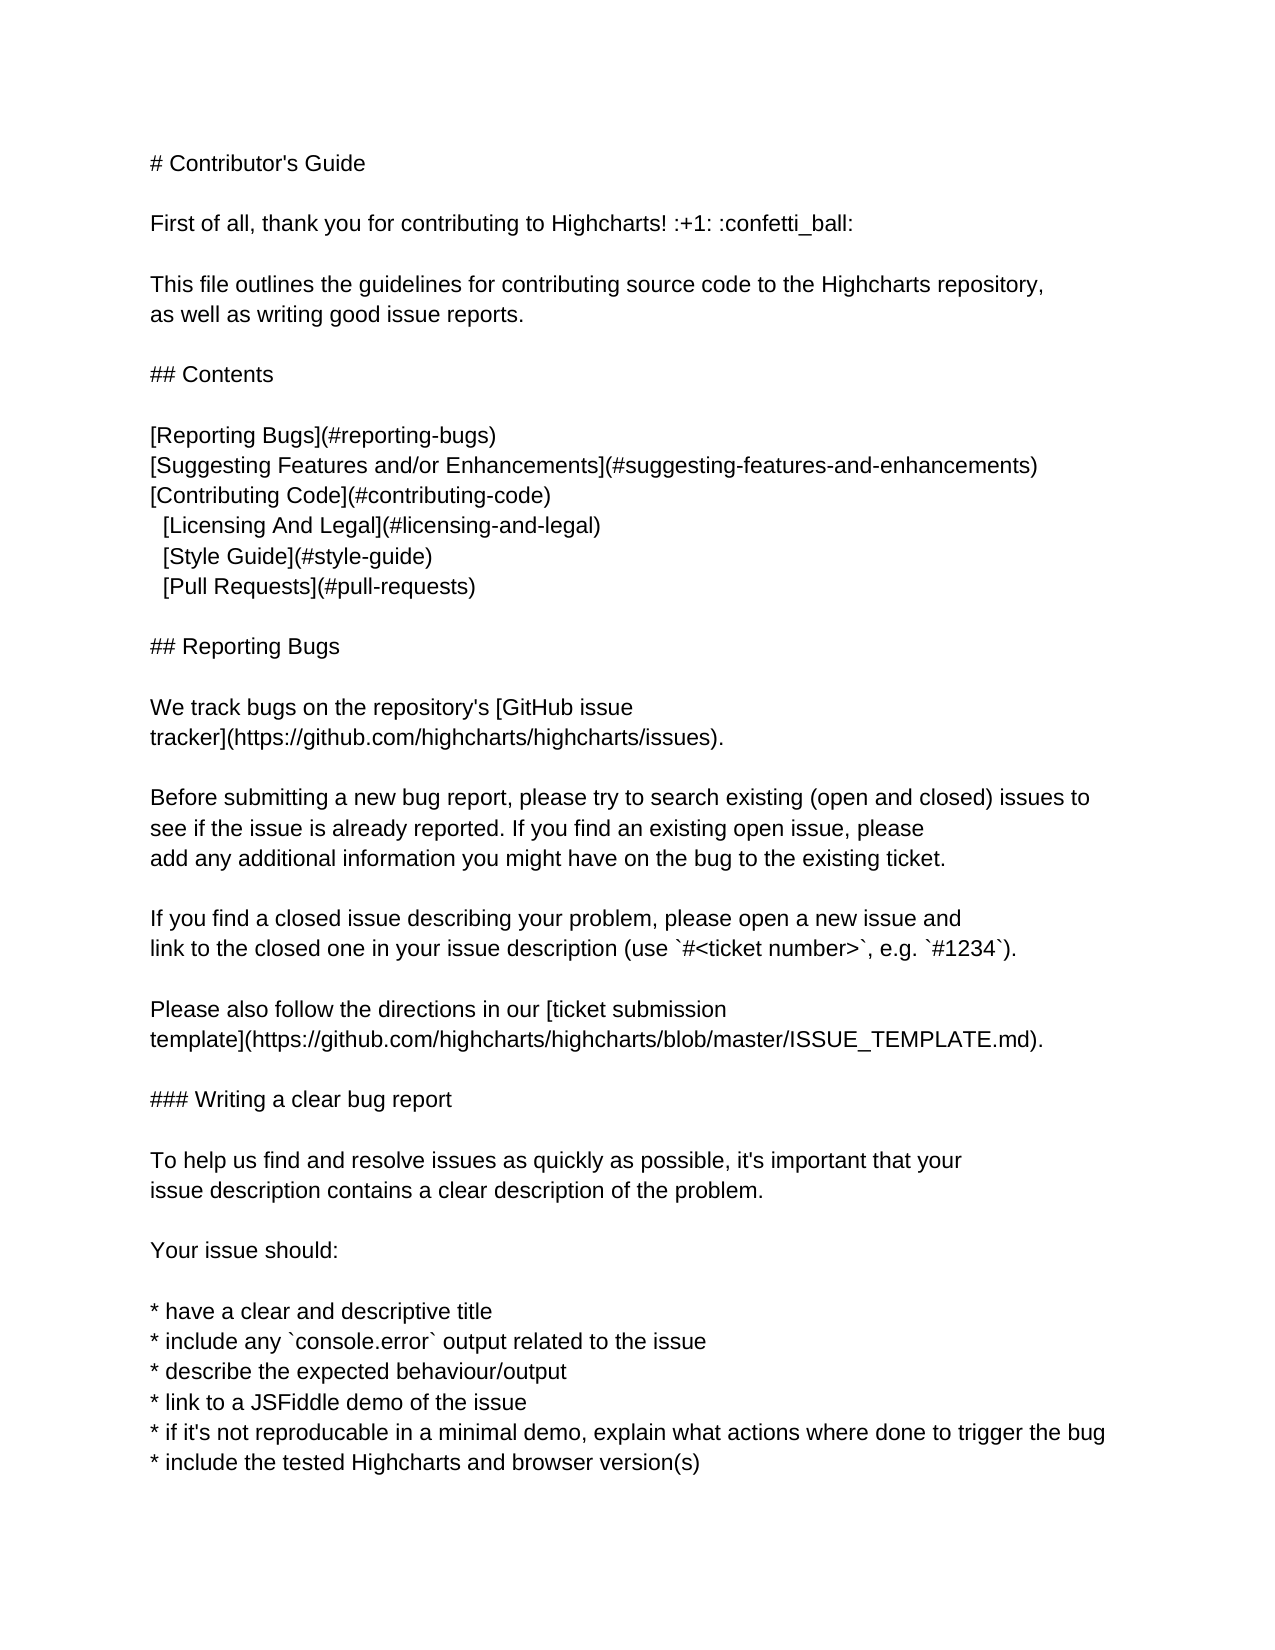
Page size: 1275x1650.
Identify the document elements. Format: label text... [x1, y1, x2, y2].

text To help us find and resolve issues as quickly as possible, it's important that your [150, 1147, 1125, 1173]
text Please also follow the directions in our [ticket submission template](https://github.com/highcharts/highcharts/blob/master/ISSUE_TEMPLATE.md). [150, 996, 1125, 1052]
text We track bugs on the repository's [GitHub issue tracker](https://github.com/highcharts/highcharts/issues). [150, 694, 1125, 750]
text ## Contents [150, 361, 1125, 388]
text * include any `console.error` output related to the issue [150, 1328, 1125, 1354]
text * describe the expected behaviour/output [150, 1358, 1125, 1385]
text [Contributing Code](#contributing-code) [150, 482, 1125, 509]
text First of all, thank you for contributing to Highcharts! :+1: :confetti_ball: [150, 210, 1125, 237]
text # Contributor's Guide [150, 150, 1125, 176]
text Your issue should: [150, 1237, 1125, 1264]
text link to the closed one in your issue description (use `#<ticket number>`, e.g. `#1234`). [150, 935, 1125, 962]
text add any additional information you might have on the bug to the existing ticket. [150, 845, 1125, 871]
text ## Reporting Bugs [150, 633, 1125, 660]
text * if it's not reproducable in a minimal demo, explain what actions where done to trigger the bug [150, 1419, 1125, 1445]
text see if the issue is already reported. If you find an existing open issue, please [150, 814, 1125, 841]
text [Suggesting Features and/or Enhancements](#suggesting-features-and-enhancements) [150, 452, 1125, 478]
text [Style Guide](#style-guide) [150, 543, 1125, 569]
text * have a clear and descriptive title [150, 1298, 1125, 1324]
text If you find a closed issue describing your problem, please open a new issue and [150, 905, 1125, 932]
text Before submitting a new bug report, please try to search existing (open and closed) issues to [150, 784, 1125, 811]
text * link to a JSFiddle demo of the issue [150, 1388, 1125, 1415]
text * include the tested Highcharts and browser version(s) [150, 1449, 1125, 1475]
text issue description contains a clear description of the problem. [150, 1177, 1125, 1203]
text [Licensing And Legal](#licensing-and-legal) [150, 512, 1125, 539]
text This file outlines the guidelines for contributing source code to the Highcharts repository, [150, 271, 1125, 297]
text [Pull Requests](#pull-requests) [150, 573, 1125, 599]
text as well as writing good issue reports. [150, 301, 1125, 327]
text [Reporting Bugs](#reporting-bugs) [150, 422, 1125, 448]
text ### Writing a clear bug report [150, 1086, 1125, 1113]
